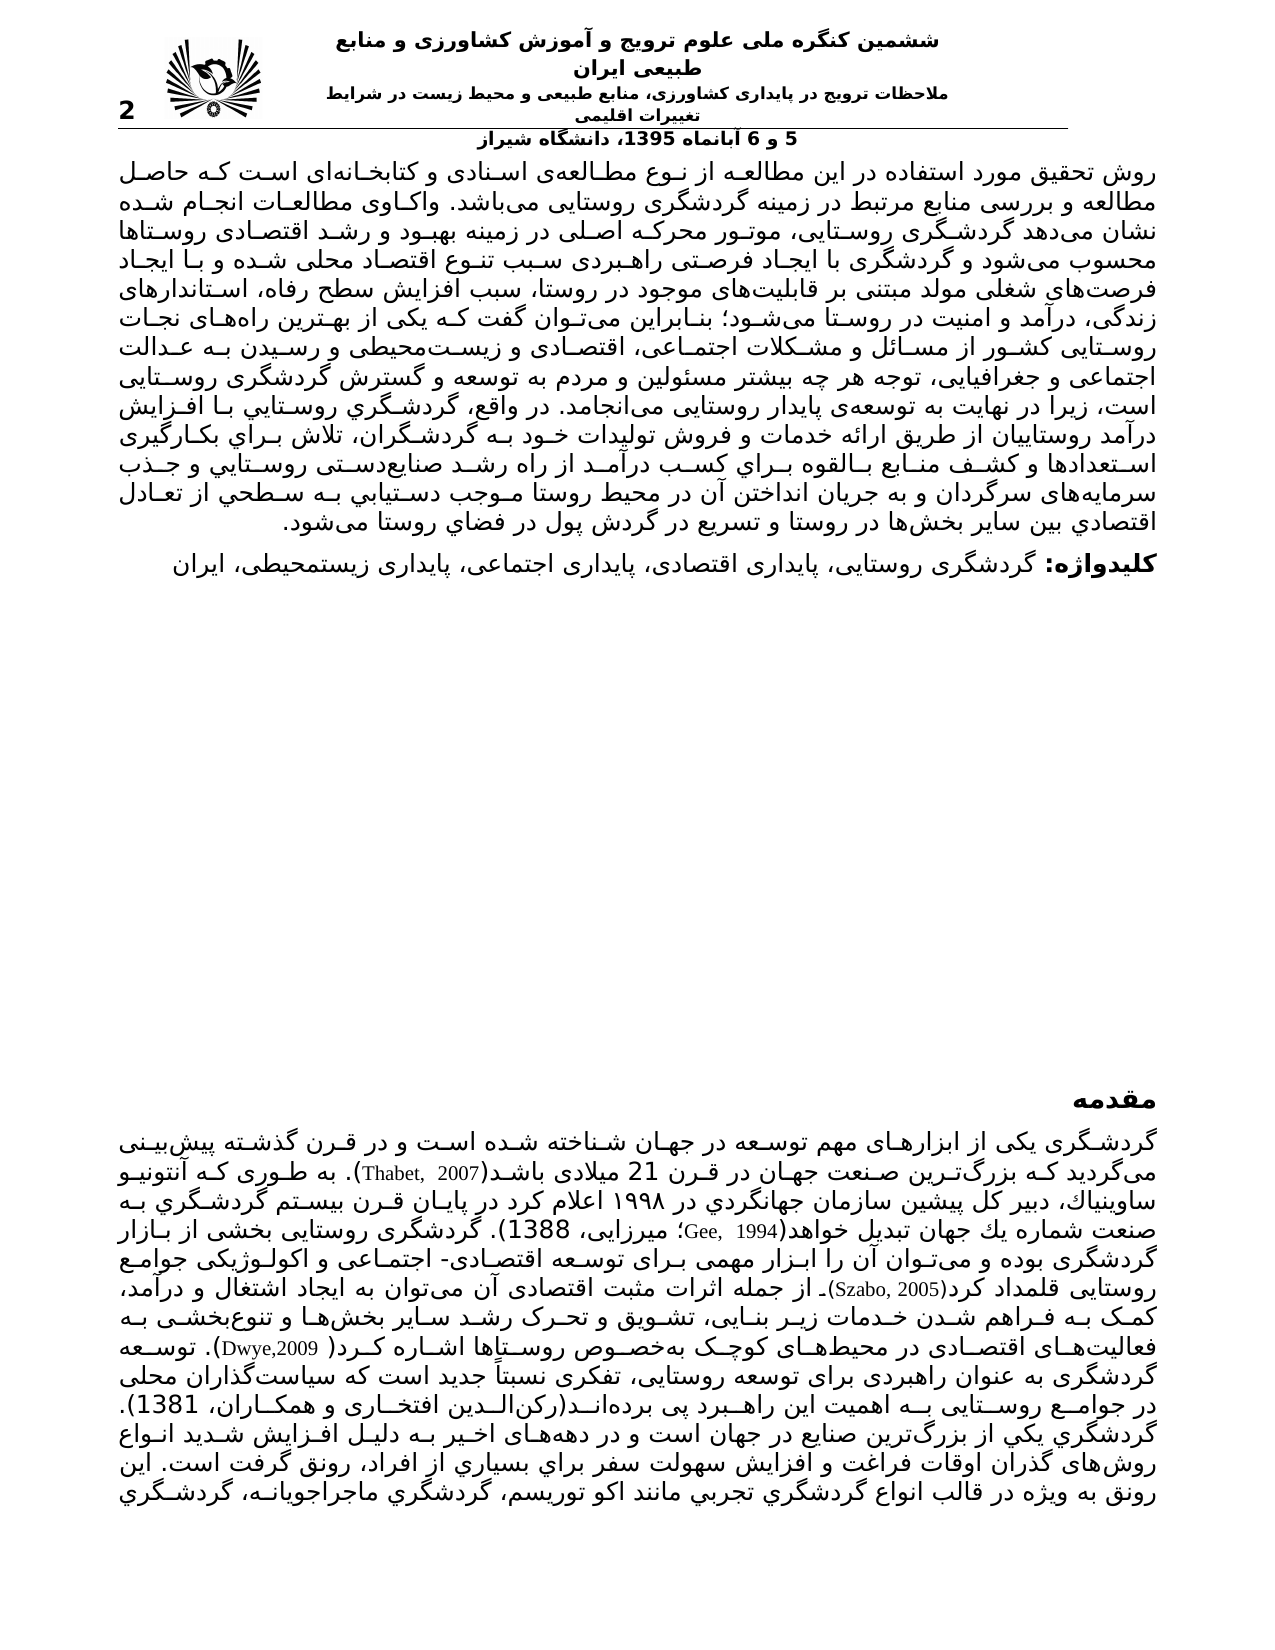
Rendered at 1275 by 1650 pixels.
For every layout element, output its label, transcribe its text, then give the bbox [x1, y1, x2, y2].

text کلیدواژه: گردشگری روستایی، پایداری اقتصادی، پایداری اجتماعی، پایداری زیستمحیطی، ایران [118, 549, 1157, 578]
picture [164, 37, 263, 119]
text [118, 1128, 1157, 1507]
text مقدمه [118, 1083, 1157, 1115]
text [118, 158, 1157, 537]
